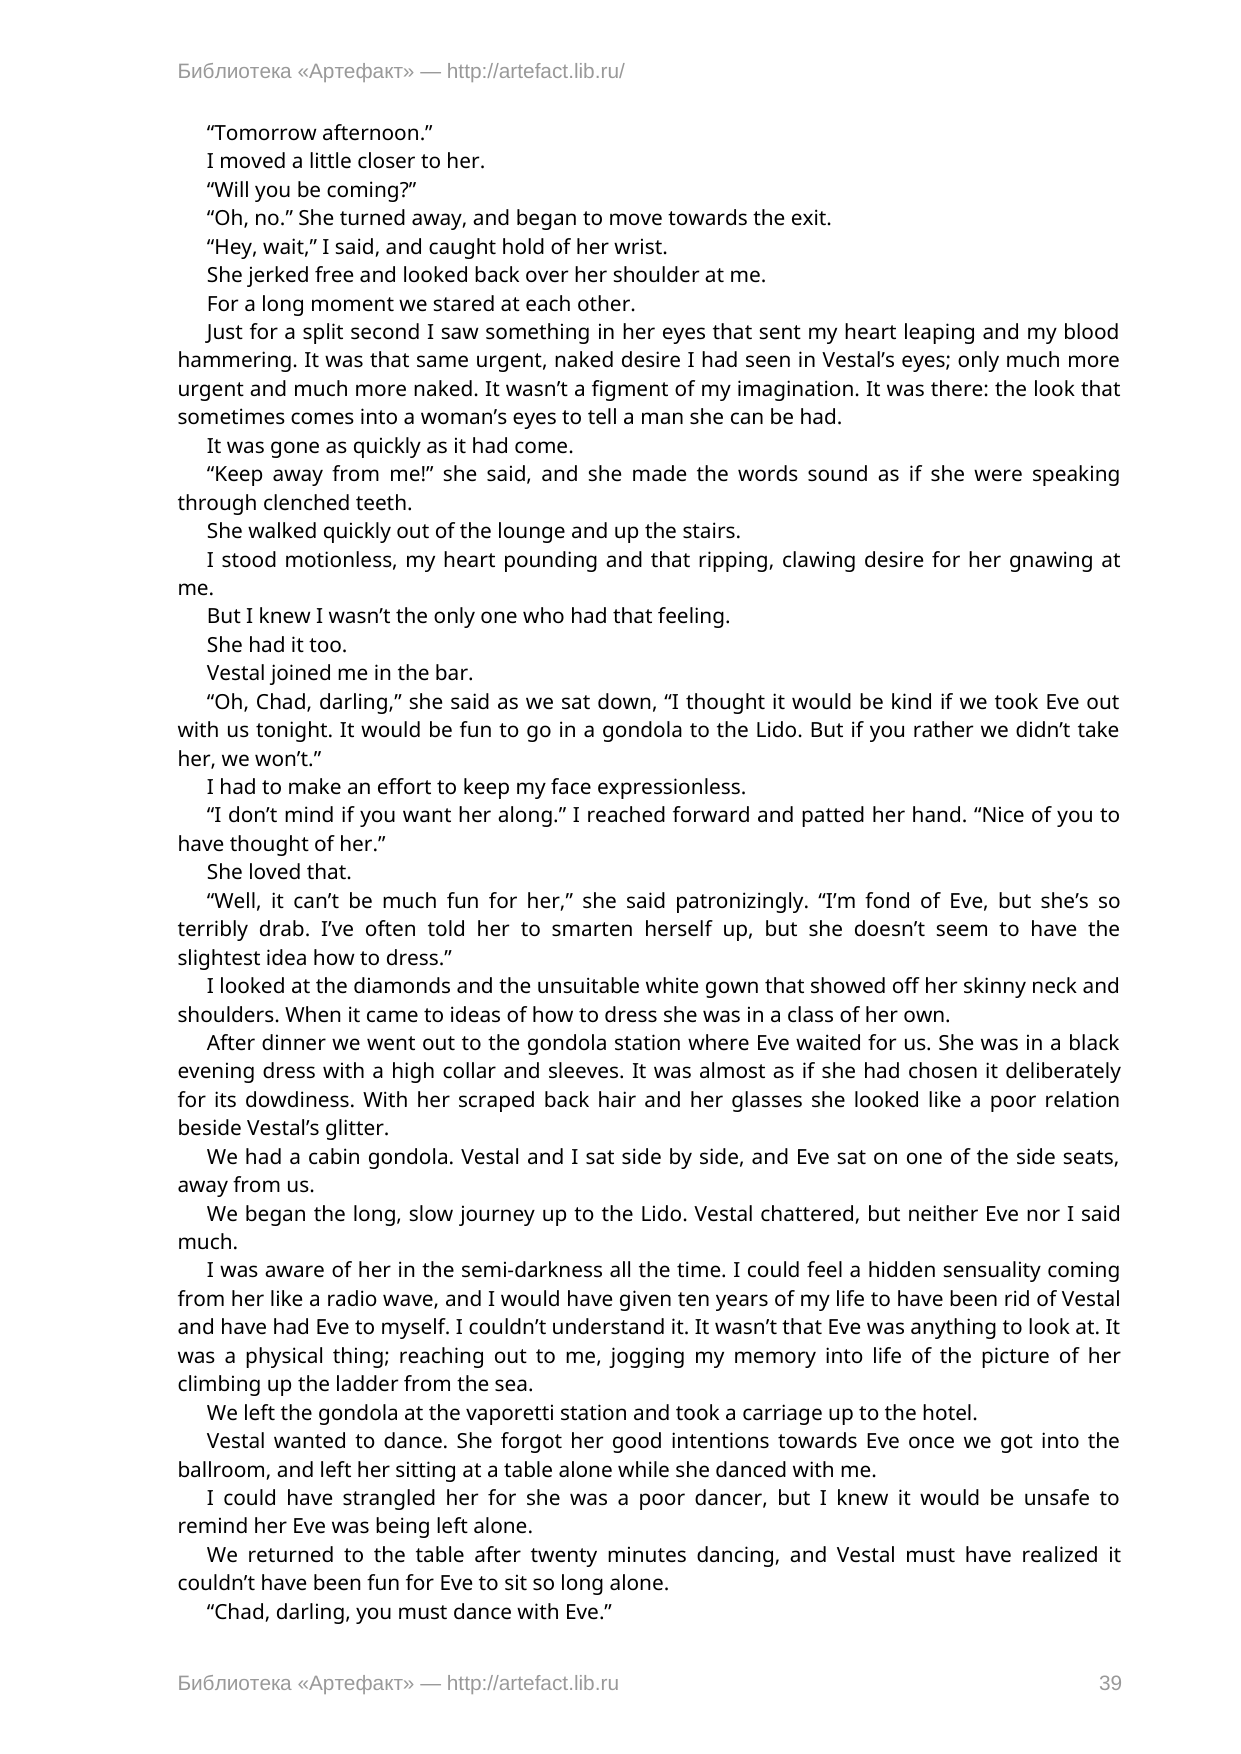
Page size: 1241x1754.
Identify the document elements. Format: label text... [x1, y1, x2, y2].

text I stood motionless, my heart pounding and that ripping, clawing desire for her gnawing at me. [177, 545, 1122, 602]
text I could have strangled her for she was a poor dancer, but I knew it would be unsafe to remind her Eve was being left alone. [177, 1483, 1122, 1540]
text I was aware of her in the semi-darkness all the time. I could feel a hidden sensuality coming from her like a radio wave, and I would have given ten years of my life to have been rid of Vestal and have had Eve to myself. I couldn’t understand it. It wasn’t that Eve was anything to look at. It was a physical thing; reaching out to me, jogging my memory into life of the picture of her climbing up the ladder from the sea. [177, 1256, 1122, 1398]
text She had it too. [177, 630, 1122, 658]
text I had to make an effort to keep my face expressionless. [177, 772, 1122, 801]
text “Tomorrow afternoon.” [177, 118, 1122, 147]
text For a long moment we stared at each other. [177, 289, 1122, 317]
text We had a cabin gondola. Vestal and I sat side by side, and Eve sat on one of the side seats, away from us. [177, 1142, 1122, 1199]
text I looked at the diamonds and the unsuitable white gown that showed off her skinny neck and shoulders. When it came to ideas of how to dress she was in a class of her own. [177, 971, 1122, 1028]
text I moved a little closer to her. [177, 147, 1122, 175]
text “Chad, darling, you must dance with Eve.” [177, 1597, 1122, 1625]
text After dinner we went out to the gondola station where Eve waited for us. She was in a black evening dress with a high collar and sleeves. It was almost as if she had chosen it deliberately for its dowdiness. With her scraped back hair and her glasses she looked like a poor relation beside Vestal’s glitter. [177, 1028, 1122, 1142]
text Vestal wanted to dance. She forgot her good intentions towards Eve once we got into the ballroom, and left her sitting at a table alone while she danced with me. [177, 1426, 1122, 1483]
text “Will you be coming?” [177, 175, 1122, 203]
text “Oh, no.” She turned away, and began to move towards the exit. [177, 203, 1122, 232]
text But I knew I wasn’t the only one who had that feeling. [177, 602, 1122, 630]
text “Oh, Chad, darling,” she said as we sat down, “I thought it would be kind if we took Eve out with us tonight. It would be fun to go in a gondola to the Lido. But if you rather we didn’t take her, we won’t.” [177, 687, 1122, 772]
text We began the long, slow journey up to the Lido. Vestal chattered, but neither Eve nor I said much. [177, 1199, 1122, 1256]
text “Hey, wait,” I said, and caught hold of her wrist. [177, 232, 1122, 260]
text She walked quickly out of the lounge and up the stairs. [177, 516, 1122, 545]
text We returned to the table after twenty minutes dancing, and Vestal must have realized it couldn’t have been fun for Eve to sit so long alone. [177, 1540, 1122, 1597]
text It was gone as quickly as it had come. [177, 431, 1122, 459]
text “Keep away from me!” she said, and she made the words sound as if she were speaking through clenched teeth. [177, 459, 1122, 516]
text She loved that. [177, 857, 1122, 886]
text “I don’t mind if you want her along.” I reached forward and patted her hand. “Nice of you to have thought of her.” [177, 801, 1122, 857]
text Just for a split second I saw something in her eyes that sent my heart leaping and my blood hammering. It was that same urgent, naked desire I had seen in Vestal’s eyes; only much more urgent and much more naked. It wasn’t a figment of my imagination. It was there: the look that sometimes comes into a woman’s eyes to tell a man she can be had. [177, 317, 1122, 431]
text “Well, it can’t be much fun for her,” she said patronizingly. “I’m fond of Eve, but she’s so terribly drab. I’ve often told her to smarten herself up, but she doesn’t seem to have the slightest idea how to dress.” [177, 886, 1122, 971]
text Vestal joined me in the bar. [177, 658, 1122, 687]
text We left the gondola at the vaporetti station and took a carriage up to the hotel. [177, 1398, 1122, 1426]
text She jerked free and looked back over her shoulder at me. [177, 260, 1122, 289]
